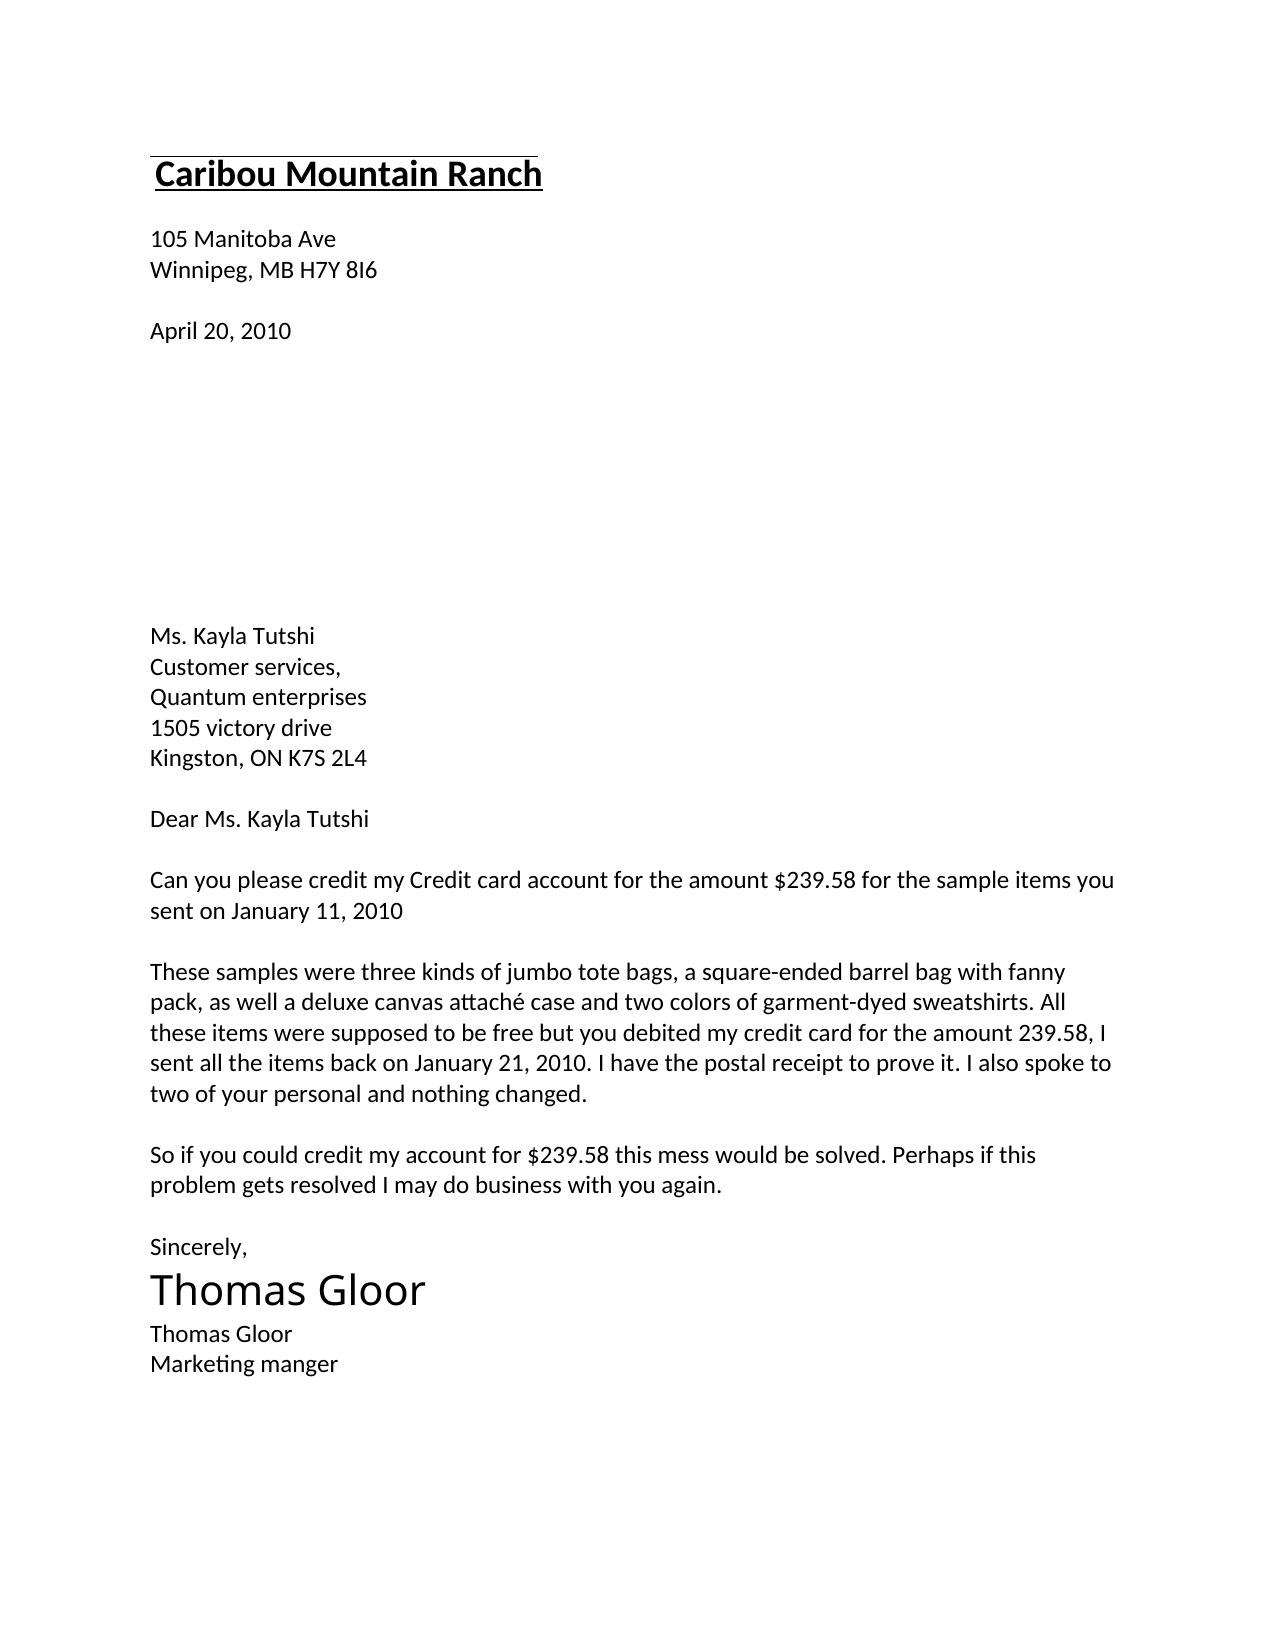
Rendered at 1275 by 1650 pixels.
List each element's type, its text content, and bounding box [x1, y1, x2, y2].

text April 20, 2010 [150, 315, 1125, 346]
text Quantum enterprises [150, 681, 1125, 712]
text So if you could credit my account for $239.58 this mess would be solved. Perhaps if this problem gets resolved I may do business with you again. [150, 1139, 1125, 1200]
text Thomas Gloor [150, 1261, 1125, 1318]
text These samples were three kinds of jumbo tote bags, a square-ended barrel bag with fanny pack, as well a deluxe canvas attaché case and two colors of garment-dyed sweatshirts. All these items were supposed to be free but you debited my credit card for the amount 239.58, I sent all the items back on January 21, 2010. I have the postal receipt to prove it. I also spoke to two of your personal and nothing changed. [150, 956, 1125, 1109]
text Customer services, [150, 651, 1125, 681]
text Ms. Kayla Tutshi [150, 620, 1125, 651]
text Can you please credit my Credit card account for the amount $239.58 for the sample items you sent on January 11, 2010 [150, 864, 1125, 926]
text Dear Ms. Kayla Tutshi [150, 803, 1125, 834]
text 105 Manitoba Ave [150, 223, 1125, 254]
text 1505 victory drive [150, 712, 1125, 742]
text Winnipeg, MB H7Y 8I6 [150, 254, 1125, 284]
text Sincerely, [150, 1231, 1125, 1261]
text Caribou Mountain Ranch [150, 150, 1125, 196]
text Thomas Gloor [150, 1318, 1125, 1348]
text Marketing manger [150, 1348, 1125, 1379]
text Kingston, ON K7S 2L4 [150, 742, 1125, 773]
